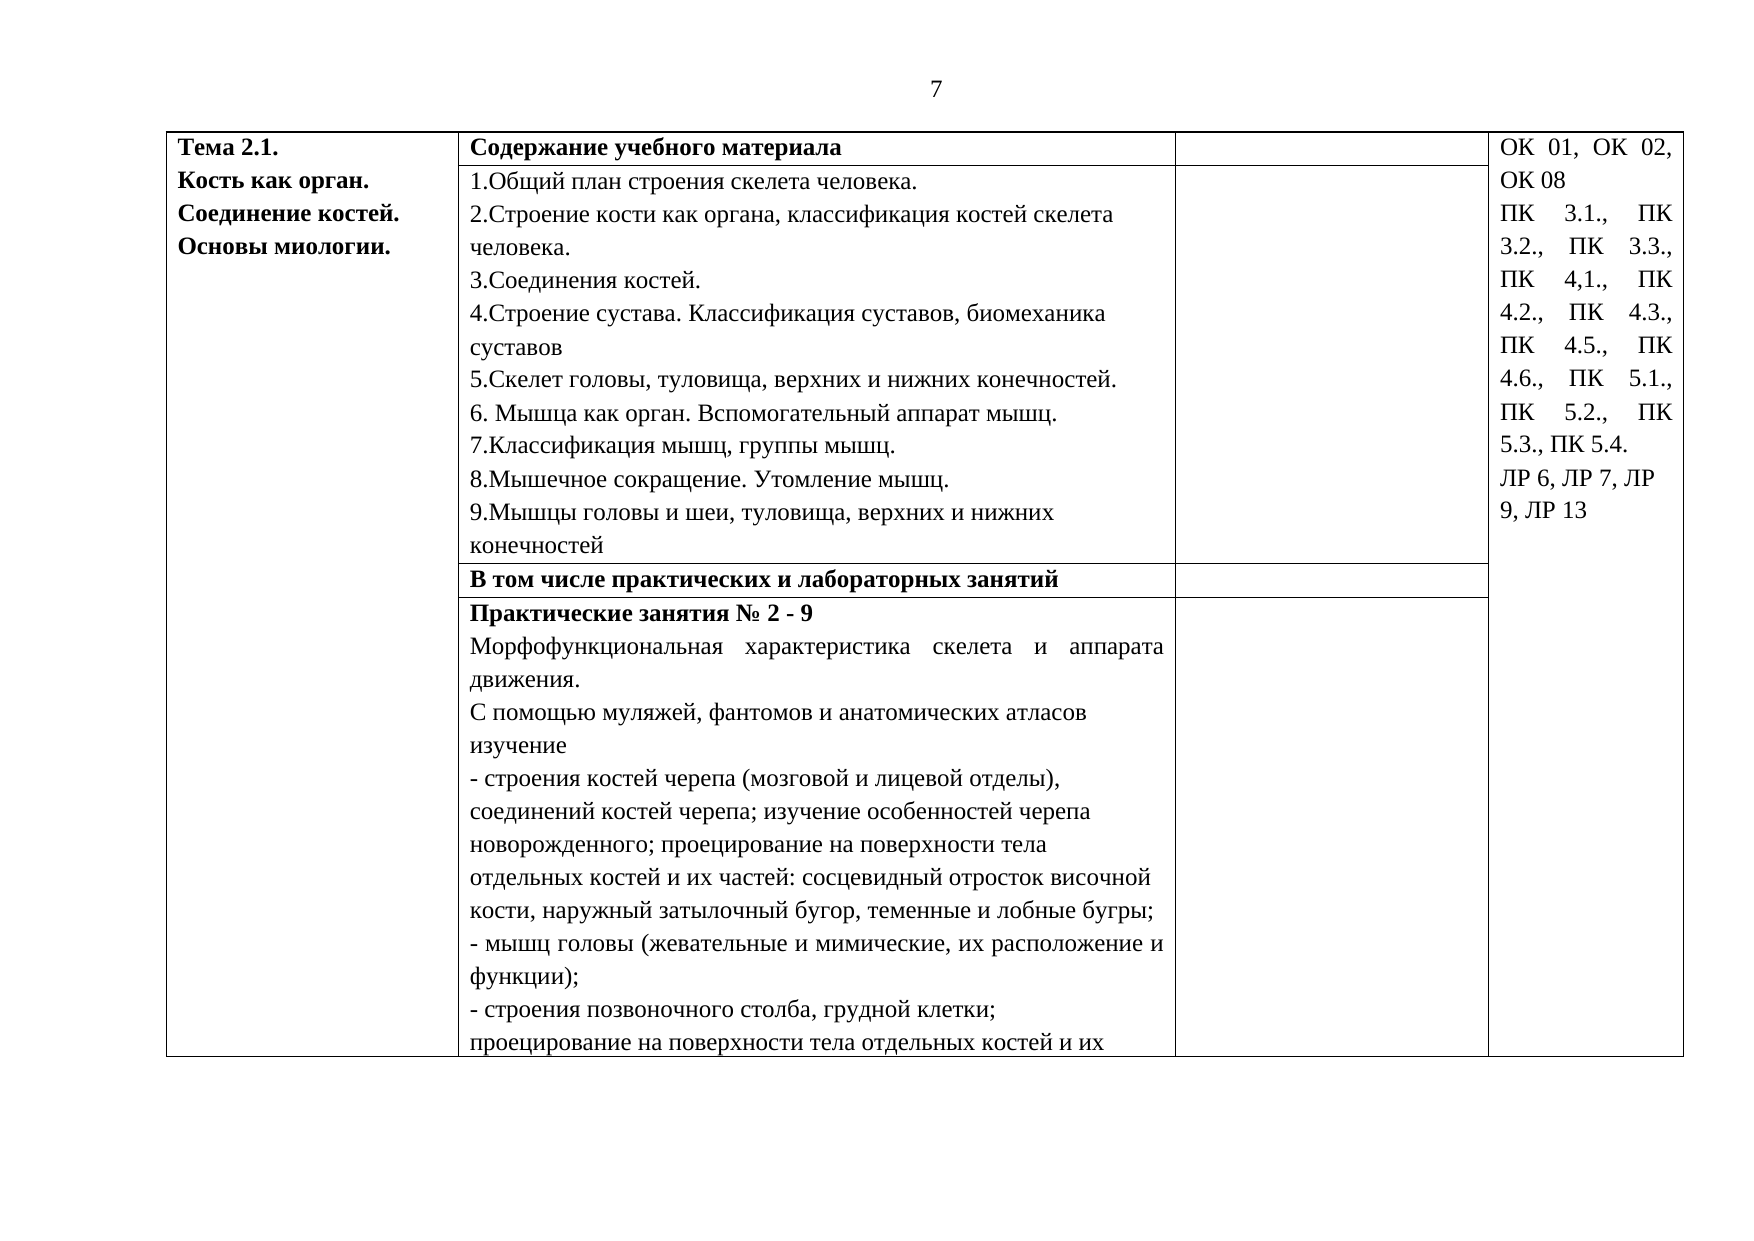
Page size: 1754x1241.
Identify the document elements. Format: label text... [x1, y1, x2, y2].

table_cell [1176, 166, 1488, 563]
table_cell В том числе практических и лабораторных занятий [459, 564, 1175, 597]
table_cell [1489, 133, 1683, 1056]
table_cell [1176, 133, 1488, 165]
table_cell [1176, 564, 1488, 597]
table_cell [1176, 598, 1488, 1056]
table_cell 1.Общий план строения скелета человека. 2.Строение кости как органа, классификация костей скелета человека. 3.Соединения костей. 4.Строение сустава. Классификация суставов, биомеханика суставов 5.Скелет головы, туловища, верхних и нижних конечностей. 6. Мышца как орган. Вспомогательный аппарат мышц. 7.Классификация мышц, группы мышц. 8.Мышечное сокращение. Утомление мышц. 9.Мышцы головы и шеи, туловища, верхних и нижних конечностей [459, 166, 1175, 563]
table_cell Содержание учебного материала [459, 133, 1175, 165]
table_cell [459, 598, 1175, 1056]
table_cell Тема 2.1. Кость как орган. Соединение костей. Основы миологии. [167, 133, 458, 1056]
